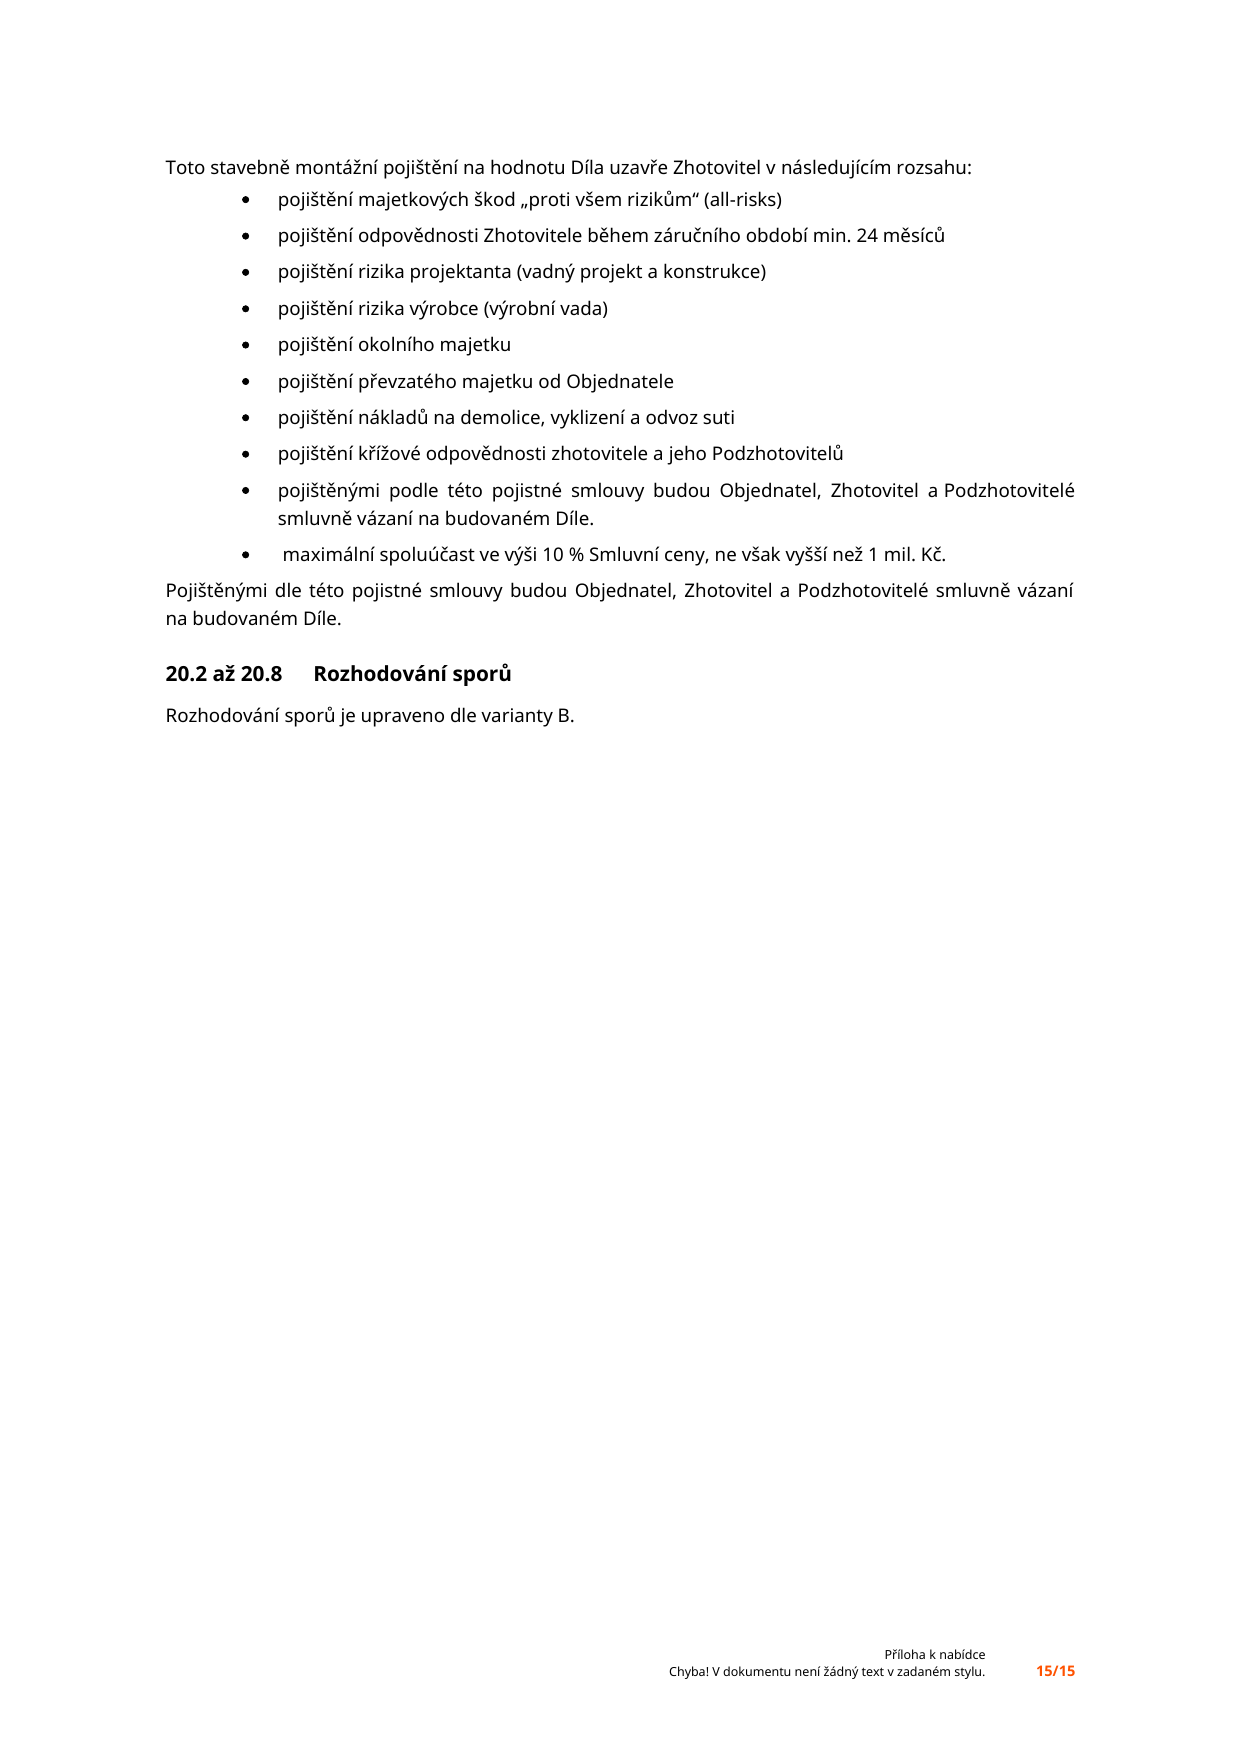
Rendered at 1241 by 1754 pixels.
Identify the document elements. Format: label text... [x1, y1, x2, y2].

text Toto stavebně montážní pojištění na hodnotu Díla uzavře Zhotovitel v následujícím rozsahu: [165, 154, 1075, 179]
text pojištění převzatého majetku od Objednatele [242, 368, 1075, 393]
text 20.2 až 20.8 Rozhodování sporů [165, 659, 1075, 687]
text pojištění nákladů na demolice, vyklizení a odvoz suti [242, 404, 1075, 430]
text pojištěnými podle této pojistné smlouvy budou Objednatel, Zhotovitel a Podzhotovitelé smluvně vázaní na budovaném Díle. [242, 477, 1075, 531]
text pojištění okolního majetku [242, 332, 1075, 357]
text maximální spoluúčast ve výši 10 % Smluvní ceny, ne však vyšší než 1 mil. Kč. [242, 541, 1075, 567]
text pojištění křížové odpovědnosti zhotovitele a jeho Podzhotovitelů [242, 441, 1075, 466]
text Pojištěnými dle této pojistné smlouvy budou Objednatel, Zhotovitel a Podzhotovitelé smluvně vázaní na budovaném Díle. [165, 578, 1075, 631]
text Rozhodování sporů je upraveno dle varianty B. [165, 702, 1075, 728]
text pojištění rizika projektanta (vadný projekt a konstrukce) [242, 259, 1075, 284]
text pojištění odpovědnosti Zhotovitele během záručního období min. 24 měsíců [242, 222, 1075, 248]
text pojištění majetkových škod „proti všem rizikům“ (all-risks) [242, 186, 1075, 212]
text pojištění rizika výrobce (výrobní vada) [242, 295, 1075, 321]
